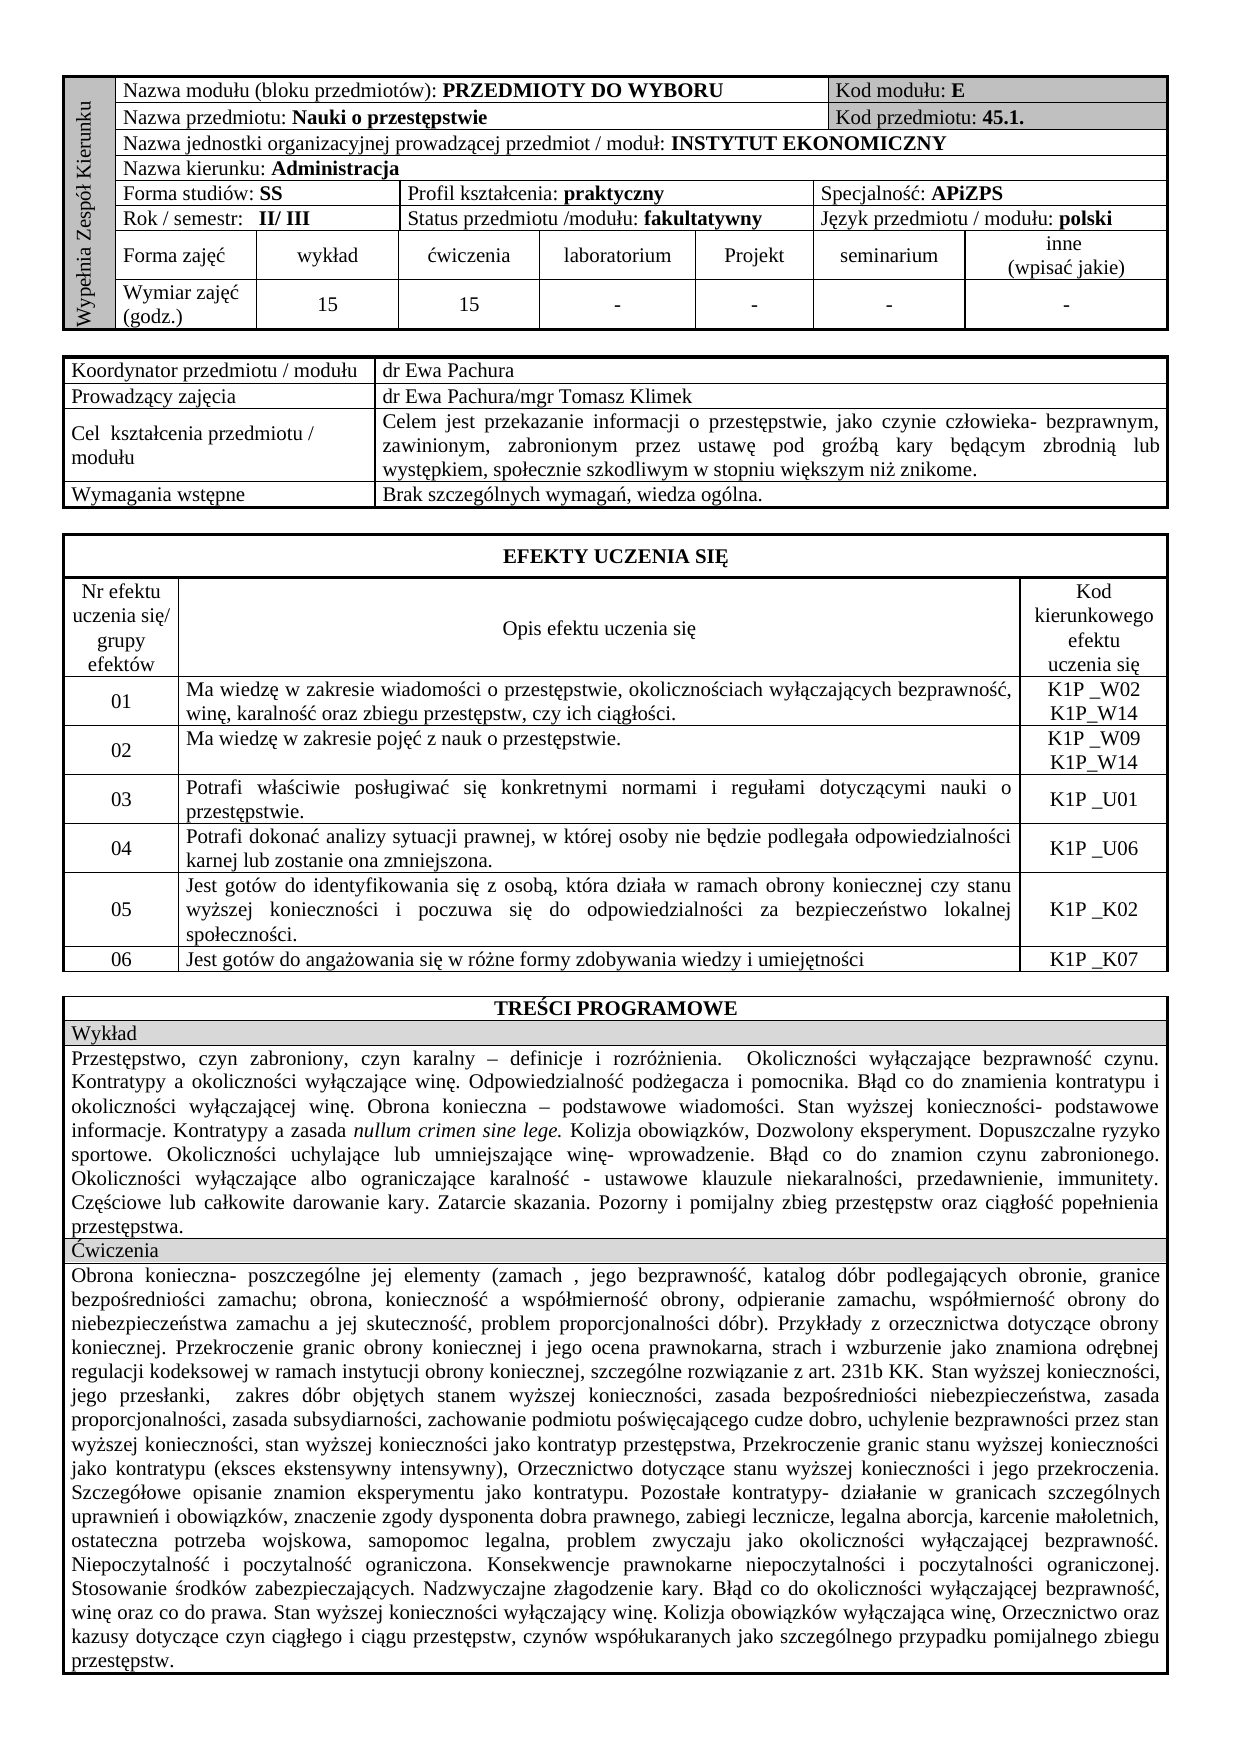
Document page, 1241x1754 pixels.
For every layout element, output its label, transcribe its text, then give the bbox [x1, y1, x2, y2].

table_cell - [540, 280, 695, 328]
table_cell Brak szczególnych wymagań, wiedza ogólna. [376, 482, 1166, 506]
table_cell 04 [65, 824, 178, 872]
table_cell Przestępstwo, czyn zabroniony, czyn karalny – definicje i rozróżnienia. Okoliczności wyłączające bezprawność czynu. Kontratypy a okoliczności wyłączające winę. Odpowiedzialność podżegacza i pomocnika. Błąd co do znamienia kontratypu i okoliczności wyłączającej winę. Obrona konieczna – podstawowe wiadomości. Stan wyższej konieczności- podstawowe informacje. Kontratypy a zasada nullum crimen sine lege. Kolizja obowiązków, Dozwolony eksperyment. Dopuszczalne ryzyko sportowe. Okoliczności uchylające lub umniejszające winę- wprowadzenie. Błąd co do znamion czynu zabronionego. Okoliczności wyłączające albo ograniczające karalność - ustawowe klauzule niekaralności, przedawnienie, immunitety. Częściowe lub całkowite darowanie kary. Zatarcie skazania. Pozorny i pomijalny zbieg przestępstw oraz ciągłość popełnienia przestępstwa. [65, 1046, 1166, 1238]
table_cell Celem jest przekazanie informacji o przestępstwie, jako czynie człowieka- bezprawnym, zawinionym, zabronionym przez ustawę pod groźbą kary będącym zbrodnią lub występkiem, społecznie szkodliwym w stopniu większym niż znikome. [376, 409, 1166, 481]
table_cell Język przedmiotu / modułu: polski [814, 206, 1166, 230]
table_cell Status przedmiotu /modułu: fakultatywny [401, 206, 813, 230]
table_cell Specjalność: APiZPS [814, 181, 1166, 205]
table_cell K1P _W09 K1P_W14 [1021, 726, 1166, 774]
table_cell ćwiczenia [399, 231, 539, 279]
table_cell Nazwa kierunku: Administracja [116, 156, 1166, 179]
table_header Nazwa modułu (bloku przedmiotów): PRZEDMIOTY DO WYBORU [116, 78, 828, 102]
table_cell 01 [65, 677, 178, 725]
table_cell - [814, 280, 964, 328]
table_cell Ma wiedzę w zakresie wiadomości o przestępstwie, okolicznościach wyłączających bezprawność, winę, karalność oraz zbiegu przestępstw, czy ich ciągłości. [179, 677, 1019, 725]
table_header EFEKTY UCZENIA SIĘ [65, 536, 1166, 576]
table_cell K1P _K02 [1021, 873, 1166, 946]
table_cell 05 [65, 873, 178, 946]
table_cell dr Ewa Pachura/mgr Tomasz Klimek [376, 384, 1166, 408]
table_cell Nazwa przedmiotu: Nauki o przestępstwie [116, 103, 828, 129]
table_cell Forma studiów: SS [116, 181, 399, 205]
table_cell Rok / semestr: II/ III [116, 206, 399, 230]
table_cell Nazwa jednostki organizacyjnej prowadzącej przedmiot / moduł: INSTYTUT EKONOMICZNY [116, 130, 1166, 154]
table_cell Cel kształcenia przedmiotu / modułu [65, 409, 374, 481]
table_cell Profil kształcenia: praktyczny [401, 181, 813, 205]
table_cell Potrafi dokonać analizy sytuacji prawnej, w której osoby nie będzie podlegała odpowiedzialności karnej lub zostanie ona zmniejszona. [179, 824, 1019, 872]
table_cell Prowadzący zajęcia [65, 384, 374, 408]
table_cell Forma zajęć [116, 231, 256, 279]
table_cell Jest gotów do identyfikowania się z osobą, która działa w ramach obrony koniecznej czy stanu wyższej konieczności i poczuwa się do odpowiedzialności za bezpieczeństwo lokalnej społeczności. [179, 873, 1019, 946]
table_cell wykład [257, 231, 398, 279]
table_header TREŚCI PROGRAMOWE [65, 997, 1166, 1020]
table_cell K1P _U06 [1021, 824, 1166, 872]
table_cell 06 [65, 947, 178, 971]
table_cell Kod przedmiotu: 45.1. [829, 103, 1166, 129]
table_cell - [696, 280, 813, 328]
table_cell seminarium [814, 231, 964, 279]
table_cell K1P _W02 K1P_W14 [1021, 677, 1166, 725]
table_cell 02 [65, 726, 178, 774]
table_cell K1P _U01 [1021, 775, 1166, 823]
table_cell Nr efektu uczenia się/ grupy efektów [65, 579, 178, 676]
table_cell Ma wiedzę w zakresie pojęć z nauk o przestępstwie. [179, 726, 1019, 774]
table_cell Wymiar zajęć (godz.) [116, 280, 256, 328]
table_cell inne (wpisać jakie) [966, 231, 1166, 279]
table_header Wypełnia Zespół Kierunku [65, 78, 115, 328]
table_cell Ćwiczenia [65, 1239, 1166, 1262]
table_cell 15 [399, 280, 539, 328]
table_cell K1P _K07 [1021, 947, 1166, 971]
table_cell Jest gotów do angażowania się w różne formy zdobywania wiedzy i umiejętności [179, 947, 1019, 971]
table_cell 15 [257, 280, 398, 328]
table_header dr Ewa Pachura [376, 359, 1166, 382]
table_cell Wykład [65, 1021, 1166, 1045]
table_cell 03 [65, 775, 178, 823]
table_cell Wymagania wstępne [65, 482, 374, 506]
table_cell Projekt [696, 231, 813, 279]
table_cell Kod kierunkowego efektu uczenia się [1021, 579, 1166, 676]
table_cell - [966, 280, 1166, 328]
table_header Koordynator przedmiotu / modułu [65, 359, 374, 382]
table_header Kod modułu: E [829, 78, 1166, 102]
table_cell Opis efektu uczenia się [179, 579, 1019, 676]
table_cell laboratorium [540, 231, 695, 279]
table_cell Potrafi właściwie posługiwać się konkretnymi normami i regułami dotyczącymi nauki o przestępstwie. [179, 775, 1019, 823]
